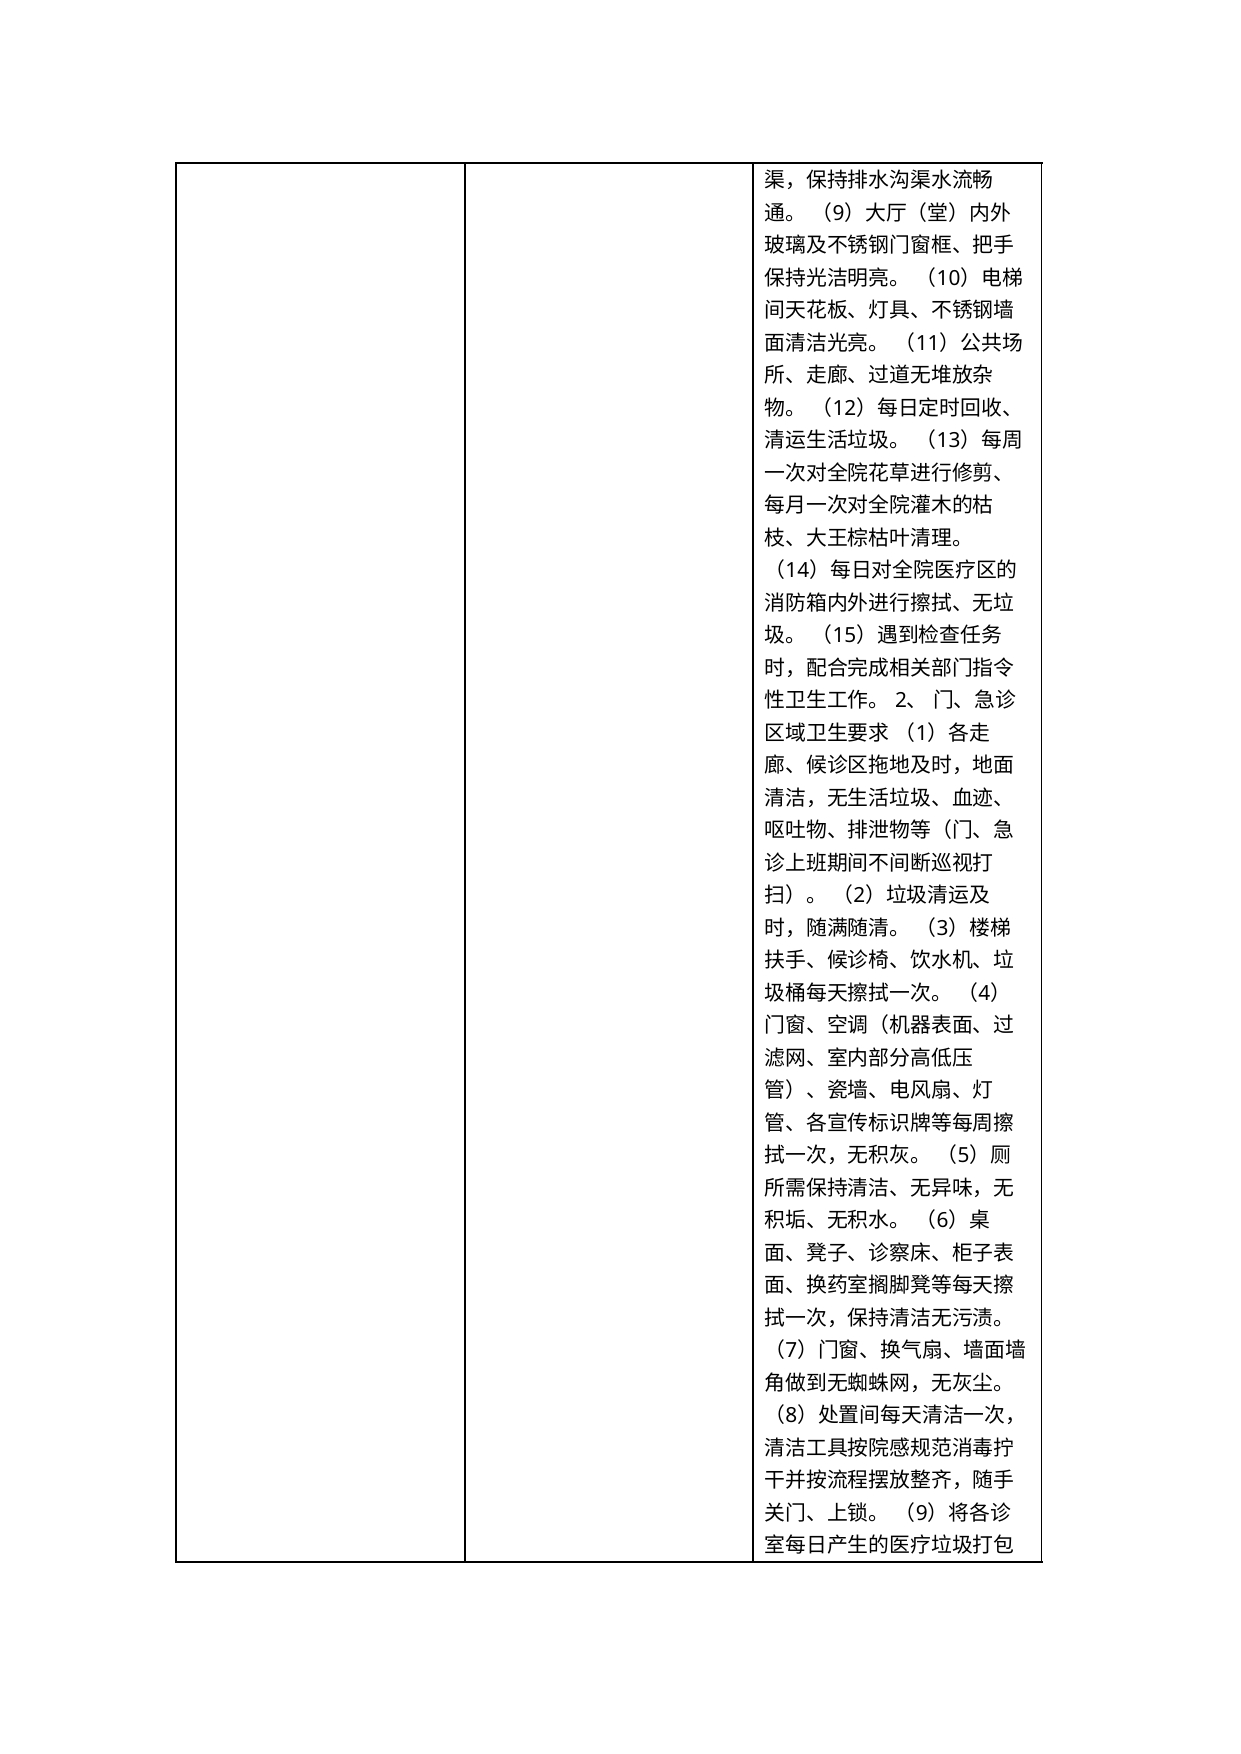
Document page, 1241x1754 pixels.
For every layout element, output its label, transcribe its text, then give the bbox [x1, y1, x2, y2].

table_cell [466, 164, 752, 1561]
table_cell 1 [177, 164, 464, 1561]
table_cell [754, 164, 1041, 1561]
